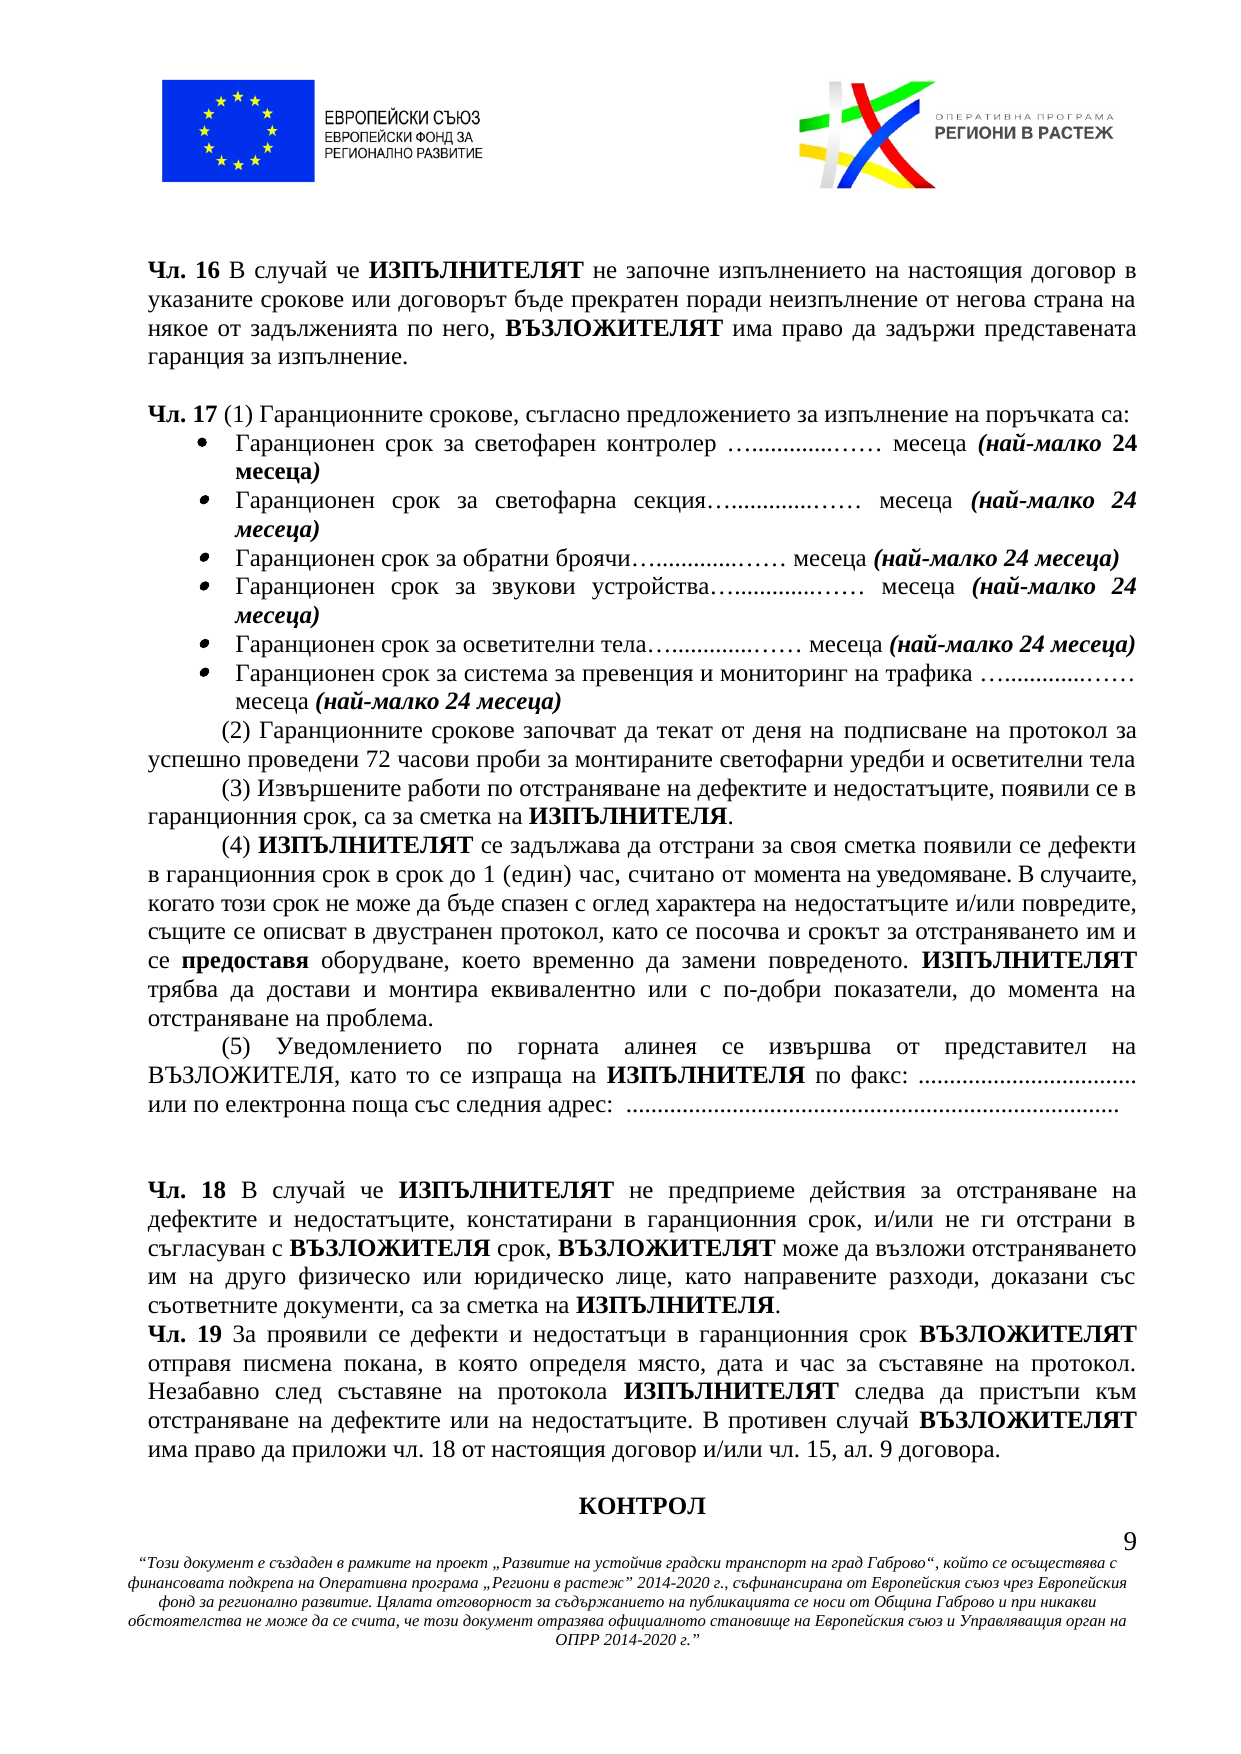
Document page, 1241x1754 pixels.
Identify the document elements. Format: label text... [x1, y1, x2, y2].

picture [782, 72, 1137, 196]
list Гаранционен срок за светофарна секция….............…… месеца (най-малко 24 месеца) [198, 485, 1137, 543]
list Гаранционен срок за обратни броячи….............…… месеца (най-малко 24 месеца) [198, 543, 1137, 571]
text (2) Гаранционните срокове започват да текат от деня на подписване на протокол за успешно проведени 72 часови проби за монтираните светофарни уредби и осветителни тела (3) Извършените работи по отстраняване на дефектите и недостатъците, появили се в гаранционния срок, са за сметка на ИЗПЪЛНИТЕЛЯ. [148, 715, 1137, 830]
text (5) Уведомлението по горната алинея се извършва от представител на ВЪЗЛОЖИТЕЛЯ, като то се изпраща на ИЗПЪЛНИТЕЛЯ по факс: ................................... или по електронна поща със следния адрес: ............................................................................... [148, 1031, 1137, 1118]
list Гаранционен срок за звукови устройства….............…… месеца (най-малко 24 месеца) [198, 571, 1137, 629]
list Гаранционен срок за осветителни тела….............…… месеца (най-малко 24 месеца) [198, 629, 1137, 658]
text Чл. 17 (1) Гаранционните срокове, съгласно предложението за изпълнение на поръчката са: [148, 399, 1137, 428]
text КОНТРОЛ [148, 1491, 1137, 1520]
text Чл. 16 В случай че ИЗПЪЛНИТЕЛЯТ не започне изпълнението на настоящия договор в указаните срокове или договорът бъде прекратен поради неизпълнение от негова страна на някое от задълженията по него, ВЪЗЛОЖИТЕЛЯТ има право да задържи представената гаранция за изпълнение. [148, 255, 1137, 370]
list Гаранционен срок за система за превенция и мониторинг на трафика ….............…… месеца (най-малко 24 месеца) [198, 658, 1137, 715]
text Чл. 18 В случай че ИЗПЪЛНИТЕЛЯТ не предприеме действия за отстраняване на дефектите и недостатъците, констатирани в гаранционния срок, и/или не ги отстрани в съгласуван с ВЪЗЛОЖИТЕЛЯ срок, ВЪЗЛОЖИТЕЛЯТ може да възложи отстраняването им на друго физическо или юридическо лице, като направените разходи, доказани със съответните документи, са за сметка на ИЗПЪЛНИТЕЛЯ. [148, 1175, 1137, 1319]
text Чл. 19 3а проявили се дефекти и недостатъци в гаранционния срок ВЪЗЛОЖИТЕЛЯТ отправя писмена покана, в която определя място, дата и час за съставяне на протокол. Незабавно след съставяне на протокола ИЗПЪЛНИТЕЛЯТ следва да пристъпи към отстраняване на дефектите или на недостатъците. В противен случай ВЪЗЛОЖИТЕЛЯТ има право да приложи чл. 18 от настоящия договор и/или чл. 15, ал. 9 договора. [148, 1319, 1137, 1463]
list Гаранционен срок за светофарен контролер ….............…… месеца (най-малко 24 месеца) [198, 428, 1137, 485]
picture [147, 68, 511, 196]
text (4) ИЗПЪЛНИТЕЛЯТ се задължава да отстрани за своя сметка появили се дефекти в гаранционния срок в срок до 1 (един) час, считано от момента на уведомяване. В случаите, когато този срок не може да бъде спазен с оглед характера на недостатъците и/или повредите, същите се описват в двустранен протокол, като се посочва и срокът за отстраняването им и се предоставя оборудване, което временно да замени повреденото. ИЗПЪЛНИТЕЛЯТ трябва да достави и монтира еквивалентно или с по-добри показатели, до момента на отстраняване на проблема. [148, 830, 1137, 1031]
